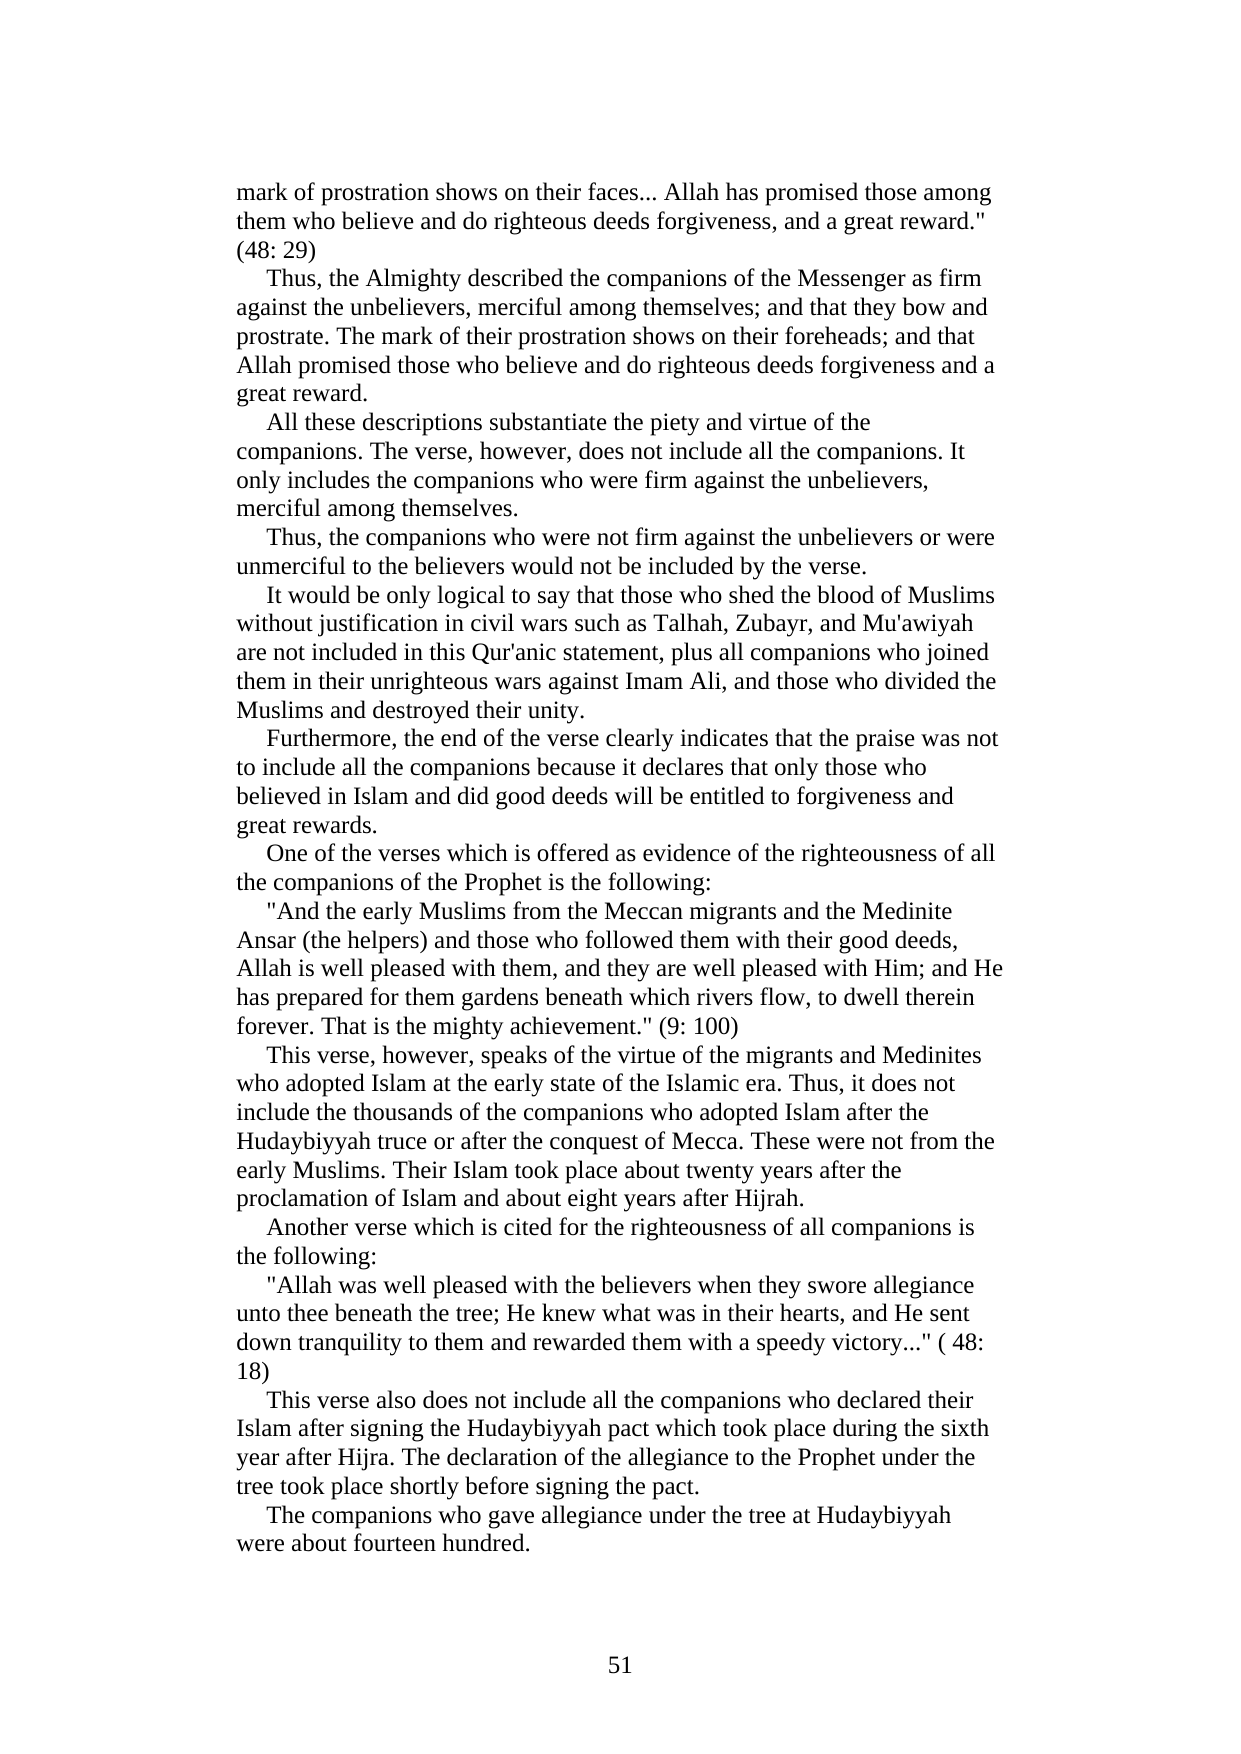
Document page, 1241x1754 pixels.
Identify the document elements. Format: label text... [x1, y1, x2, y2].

text "Allah was well pleased with the believers when they swore allegiance unto thee beneath the tree; He knew what was in their hearts, and He sent down tranquility to them and rewarded them with a speedy victory..." ( 48: 18) [236, 1270, 1004, 1385]
text Thus, the companions who were not firm against the unbelievers or were unmerciful to the believers would not be included by the verse. [236, 522, 1004, 580]
text All these descriptions substantiate the piety and virtue of the companions. The verse, however, does not include all the companions. It only includes the companions who were firm against the unbelievers, merciful among themselves. [236, 407, 1004, 522]
text This verse also does not include all the companions who declared their Islam after signing the Hudaybiyyah pact which took place during the sixth year after Hijra. The declaration of the allegiance to the Prophet under the tree took place shortly before signing the pact. [236, 1385, 1004, 1500]
text Furthermore, the end of the verse clearly indicates that the praise was not to include all the companions because it declares that only those who believed in Islam and did good deeds will be entitled to forgiveness and great rewards. [236, 723, 1004, 838]
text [236, 177, 1004, 263]
text This verse, however, speaks of the virtue of the migrants and Medinites who adopted Islam at the early state of the Islamic era. Thus, it does not include the thousands of the companions who adopted Islam after the Hudaybiyyah truce or after the conquest of Mecca. These were not from the early Muslims. Their Islam took place about twenty years after the proclamation of Islam and about eight years after Hijrah. [236, 1040, 1004, 1212]
text Thus, the Almighty described the companions of the Messenger as firm against the unbelievers, merciful among themselves; and that they bow and prostrate. The mark of their prostration shows on their foreheads; and that Allah promised those who believe and do righteous deeds forgiveness and a great reward. [236, 263, 1004, 407]
text One of the verses which is offered as evidence of the righteousness of all the companions of the Prophet is the following: [236, 838, 1004, 896]
text It would be only logical to say that those who shed the blood of Muslims without justification in civil wars such as Talhah, Zubayr, and Mu'awiyah are not included in this Qur'anic statement, plus all companions who joined them in their unrighteous wars against Imam Ali, and those who divided the Muslims and destroyed their unity. [236, 580, 1004, 723]
text The companions who gave allegiance under the tree at Hudaybiyyah were about fourteen hundred. [236, 1500, 1004, 1557]
text "And the early Muslims from the Meccan migrants and the Medinite Ansar (the helpers) and those who followed them with their good deeds, Allah is well pleased with them, and they are well pleased with Him; and He has prepared for them gardens beneath which rivers flow, to dwell therein forever. That is the mighty achievement." (9: 100) [236, 896, 1004, 1040]
text Another verse which is cited for the righteousness of all companions is the following: [236, 1212, 1004, 1270]
